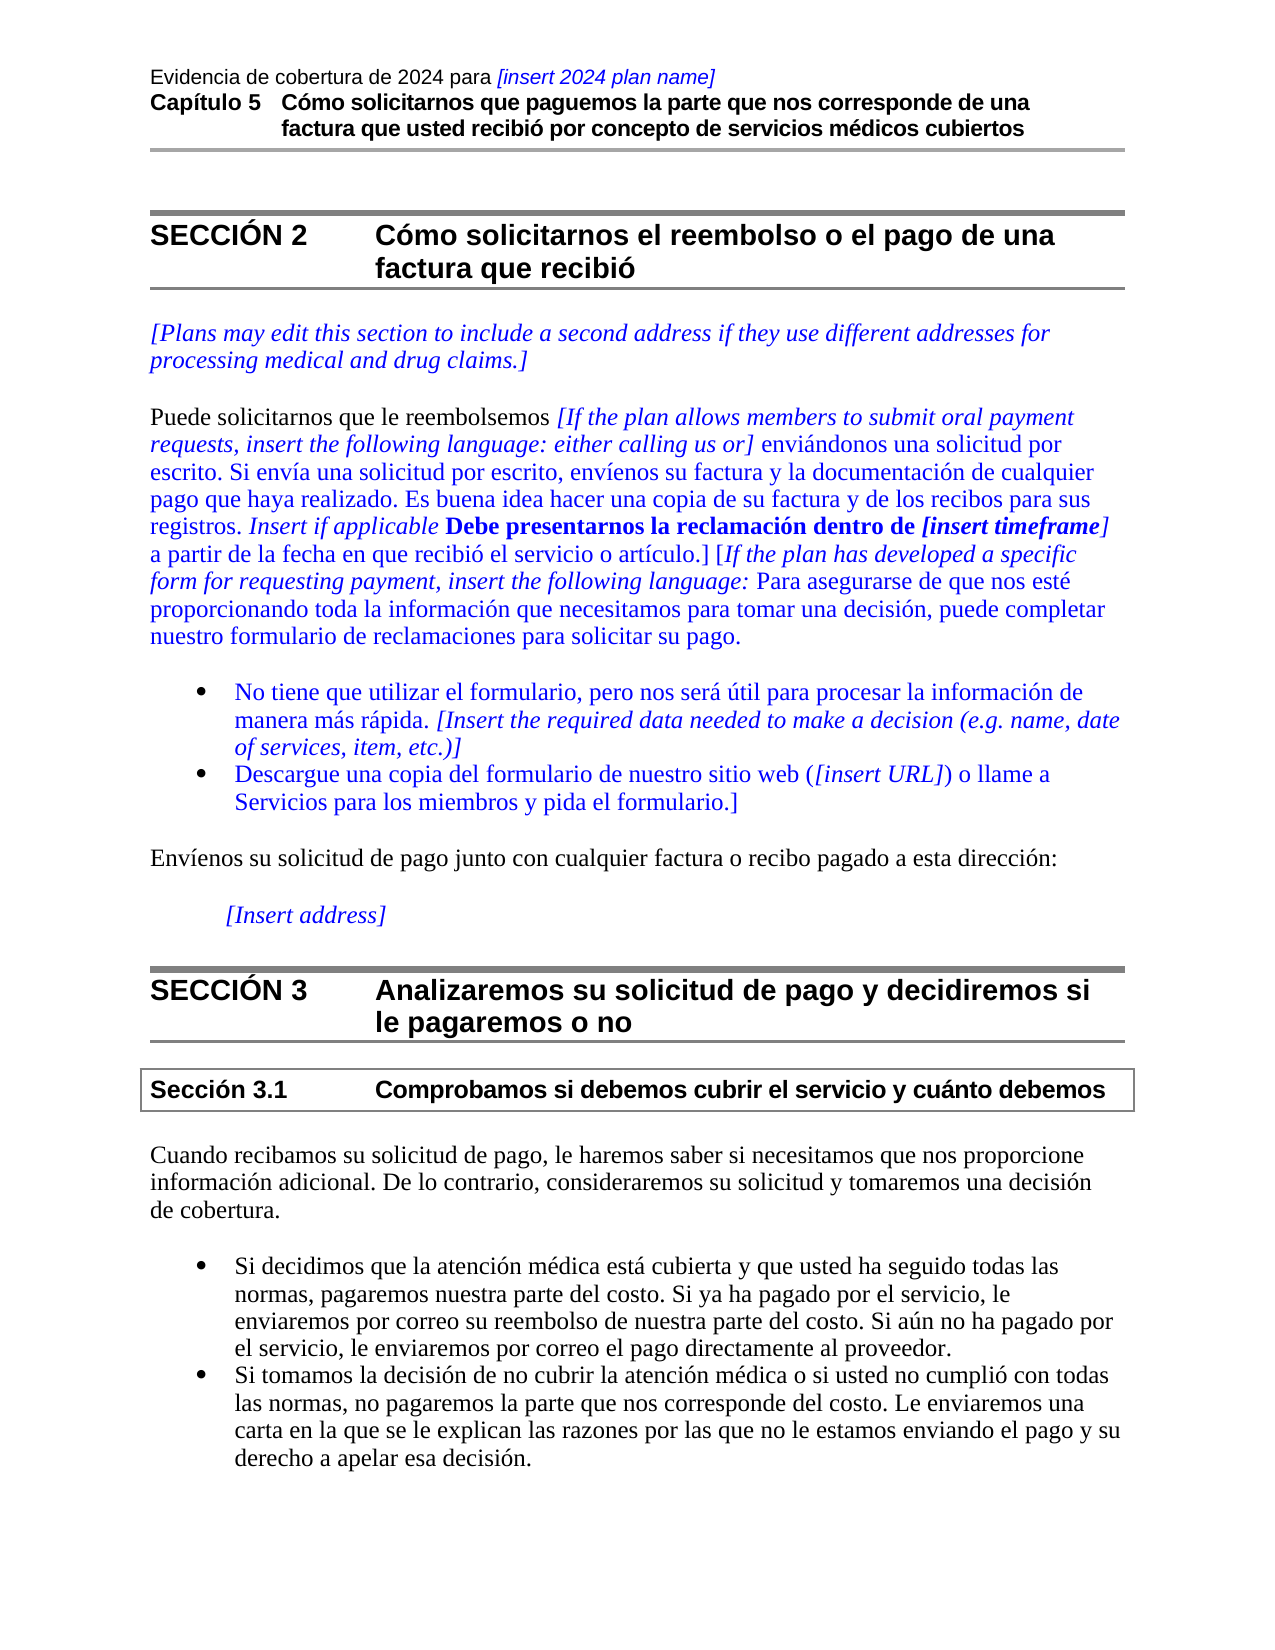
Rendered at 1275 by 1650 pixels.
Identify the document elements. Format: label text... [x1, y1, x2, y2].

text Puede solicitarnos que le reembolsemos [If the plan allows members to submit oral payment requests, insert the following language: either calling us or] enviándonos una solicitud por escrito. Si envía una solicitud por escrito, envíenos su factura y la documentación de cualquier pago que haya realizado. Es buena idea hacer una copia de su factura y de los recibos para sus registros. Insert if applicable Debe presentarnos la reclamación dentro de [insert timeframe] a partir de la fecha en que recibió el servicio o artículo.] [If the plan has developed a specific form for requesting payment, insert the following language: Para asegurarse de que nos esté proporcionando toda la información que necesitamos para tomar una decisión, puede completar nuestro formulario de reclamaciones para solicitar su pago. [150, 403, 1125, 650]
text Cuando recibamos su solicitud de pago, le haremos saber si necesitamos que nos proporcione información adicional. De lo contrario, consideraremos su solicitud y tomaremos una decisión de cobertura. [150, 1154, 1125, 1236]
list Descargue una copia del formulario de nuestro sitio web ([insert URL]) o llame a Servicios para los miembros y pida el formulario.] [197, 773, 1125, 828]
text Envíenos su solicitud de pago junto con cualquier factura o recibo pagado a esta dirección: [150, 857, 1125, 885]
subtitle SECCIÓN 3 Analizaremos su solicitud de pago y decidiremos si le pagaremos o no [150, 985, 1125, 1053]
text [Plans may edit this section to include a second address if they use different addresses for processing medical and drug claims.] [150, 319, 1125, 374]
text [Insert address] [225, 914, 1125, 941]
subtitle Sección 3.1 Comprobamos si debemos cubrir el servicio y cuánto debemos [142, 1083, 1133, 1123]
list Si tomamos la decisión de no cubrir la atención médica o si usted no cumplió con todas las normas, no pagaremos la parte que nos corresponde del costo. Le enviaremos una carta en la que se le explican las razones por las que no le estamos enviando el pago y su derecho a apelar esa decisión. [197, 1387, 1125, 1497]
subtitle SECCIÓN 2 Cómo solicitarnos el reembolso o el pago de una factura que recibió [150, 216, 1125, 287]
list Si decidimos que la atención médica está cubierta y que usted ha seguido todas las normas, pagaremos nuestra parte del costo. Si ya ha pagado por el servicio, le enviaremos por correo su reembolso de nuestra parte del costo. Si aún no ha pagado por el servicio, le enviaremos por correo el pago directamente al proveedor. [197, 1265, 1125, 1375]
list No tiene que utilizar el formulario, pero nos será útil para procesar la información de manera más rápida. [Insert the required data needed to make a decision (e.g. name, date of services, item, etc.)] [197, 679, 1125, 761]
